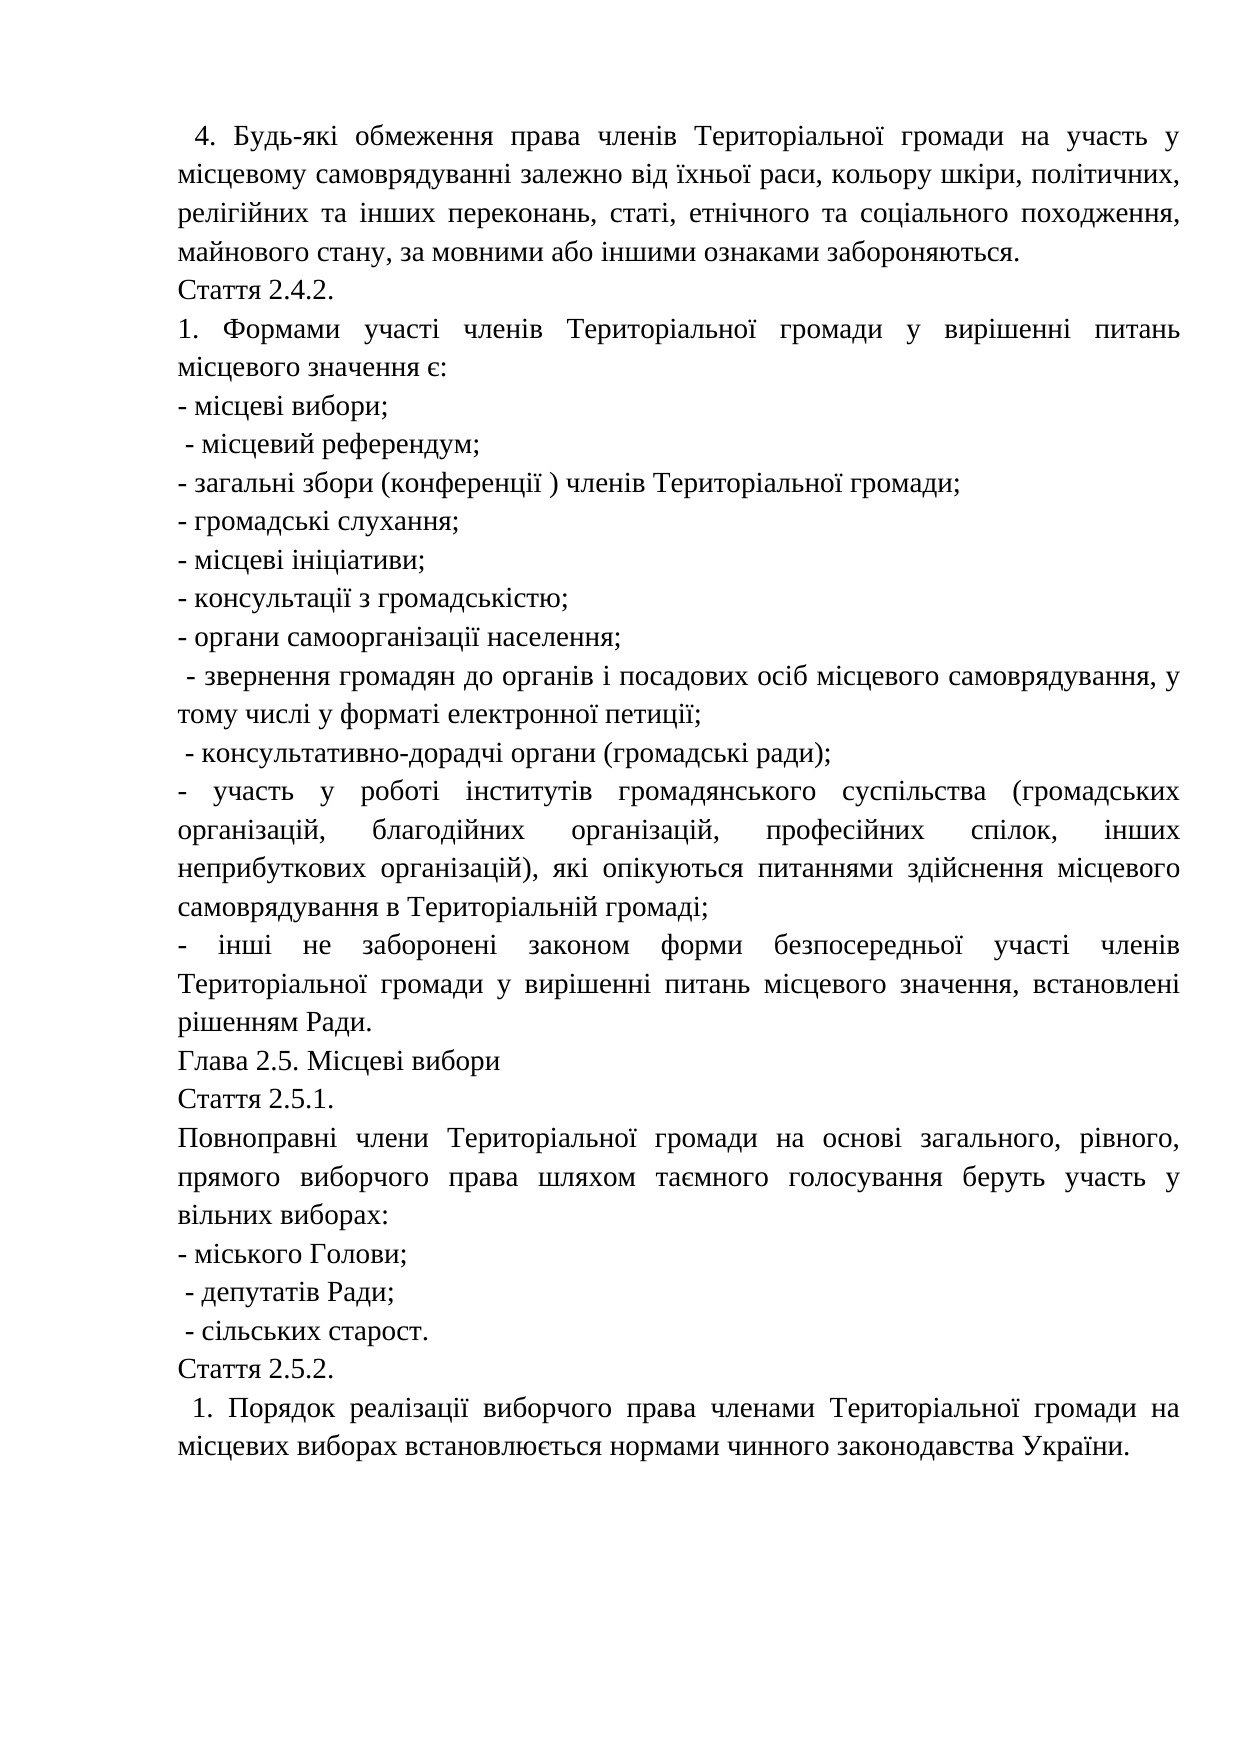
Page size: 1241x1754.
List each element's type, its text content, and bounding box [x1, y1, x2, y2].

text 4. Будь-які обмеження права членів Територіальної громади на участь у місцевому самоврядуванні залежно від їхньої раси, кольору шкіри, політичних, релігійних та інших переконань, статі, етнічного та соціального походження, майнового стану, за мовними або іншими ознаками забороняються. [177, 118, 1181, 267]
text Стаття 2.5.1. [177, 1082, 1181, 1115]
text - консультації з громадськістю; [177, 581, 1181, 614]
text Глава 2.5. Місцеві вибори [177, 1043, 1181, 1077]
text - сільських старост. [177, 1313, 1181, 1346]
text - консультативно-дорадчі органи (громадські ради); [177, 735, 1181, 768]
text Стаття 2.4.2. [177, 272, 1181, 306]
text - місцевий референдум; [177, 426, 1181, 460]
text - звернення громадян до органів і посадових осіб місцевого самоврядування, у тому числі у форматі електронної петиції; [177, 658, 1181, 730]
text - депутатів Ради; [177, 1274, 1181, 1308]
text - загальні збори (конференції ) членів Територіальної громади; [177, 465, 1181, 498]
text 1. Порядок реалізації виборчого права членами Територіальної громади на місцевих виборах встановлюється нормами чинного законодавства України. [177, 1390, 1181, 1462]
text - місцеві вибори; [177, 388, 1181, 421]
text - громадські слухання; [177, 503, 1181, 537]
text 1. Формами участі членів Територіальної громади у вирішенні питань місцевого значення є: [177, 311, 1181, 383]
text - інші не заборонені законом форми безпосередньої участі членів Територіальної громади у вирішенні питань місцевого значення, встановлені рішенням Ради. [177, 927, 1181, 1038]
text Повноправні члени Територіальної громади на основі загального, рівного, прямого виборчого права шляхом таємного голосування беруть участь у вільних виборах: [177, 1120, 1181, 1231]
text - місцеві ініціативи; [177, 542, 1181, 576]
text - міського Голови; [177, 1236, 1181, 1269]
text Стаття 2.5.2. [177, 1351, 1181, 1385]
text - органи самоорганізації населення; [177, 619, 1181, 653]
text - участь у роботі інститутів громадянського суспільства (громадських організацій, благодійних організацій, професійних спілок, інших неприбуткових організацій), які опікуються питаннями здійснення місцевого самоврядування в Територіальній громаді; [177, 773, 1181, 922]
